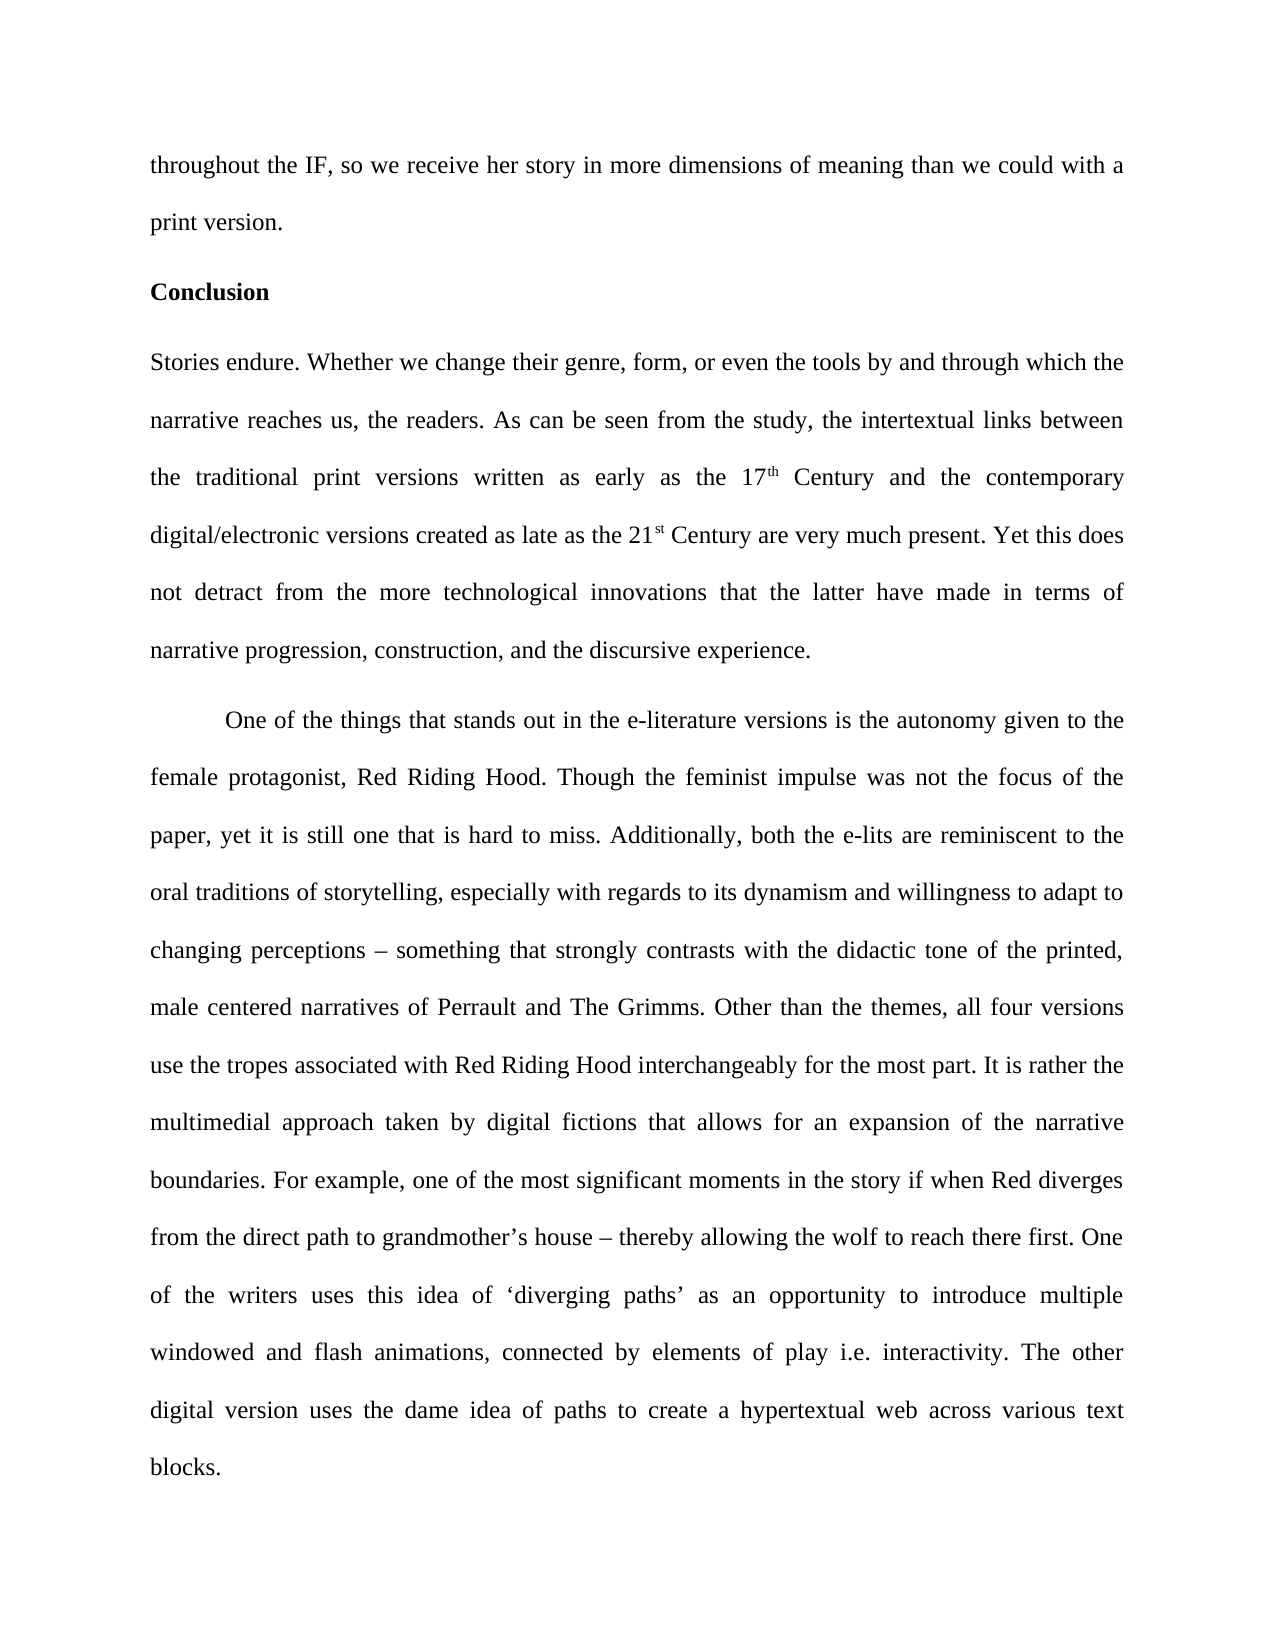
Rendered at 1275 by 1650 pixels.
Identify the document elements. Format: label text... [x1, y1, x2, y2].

text One of the things that stands out in the e-literature versions is the autonomy given to the female protagonist, Red Riding Hood. Though the feminist impulse was not the focus of the paper, yet it is still one that is hard to miss. Additionally, both the e-lits are reminiscent to the oral traditions of storytelling, especially with regards to its dynamism and willingness to adapt to changing perceptions – something that strongly contrasts with the didactic tone of the printed, male centered narratives of Perrault and The Grimms. Other than the themes, all four versions use the tropes associated with Red Riding Hood interchangeably for the most part. It is rather the multimedial approach taken by digital fictions that allows for an expansion of the narrative boundaries. For example, one of the most significant moments in the story if when Red diverges from the direct path to grandmother’s house – thereby allowing the wolf to reach there first. One of the writers uses this idea of ‘diverging paths’ as an opportunity to introduce multiple windowed and flash animations, connected by elements of play i.e. interactivity. The other digital version uses the dame idea of paths to create a hypertextual web across various text blocks. [150, 705, 1125, 1481]
text Stories endure. Whether we change their genre, form, or even the tools by and through which the narrative reaches us, the readers. As can be seen from the study, the intertextual links between the traditional print versions written as early as the 17th Century and the contemporary digital/electronic versions created as late as the 21st Century are very much present. Yet this does not detract from the more technological innovations that the latter have made in terms of narrative progression, construction, and the discursive experience. [150, 347, 1125, 664]
text Conclusion [150, 277, 1125, 306]
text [150, 150, 1125, 236]
